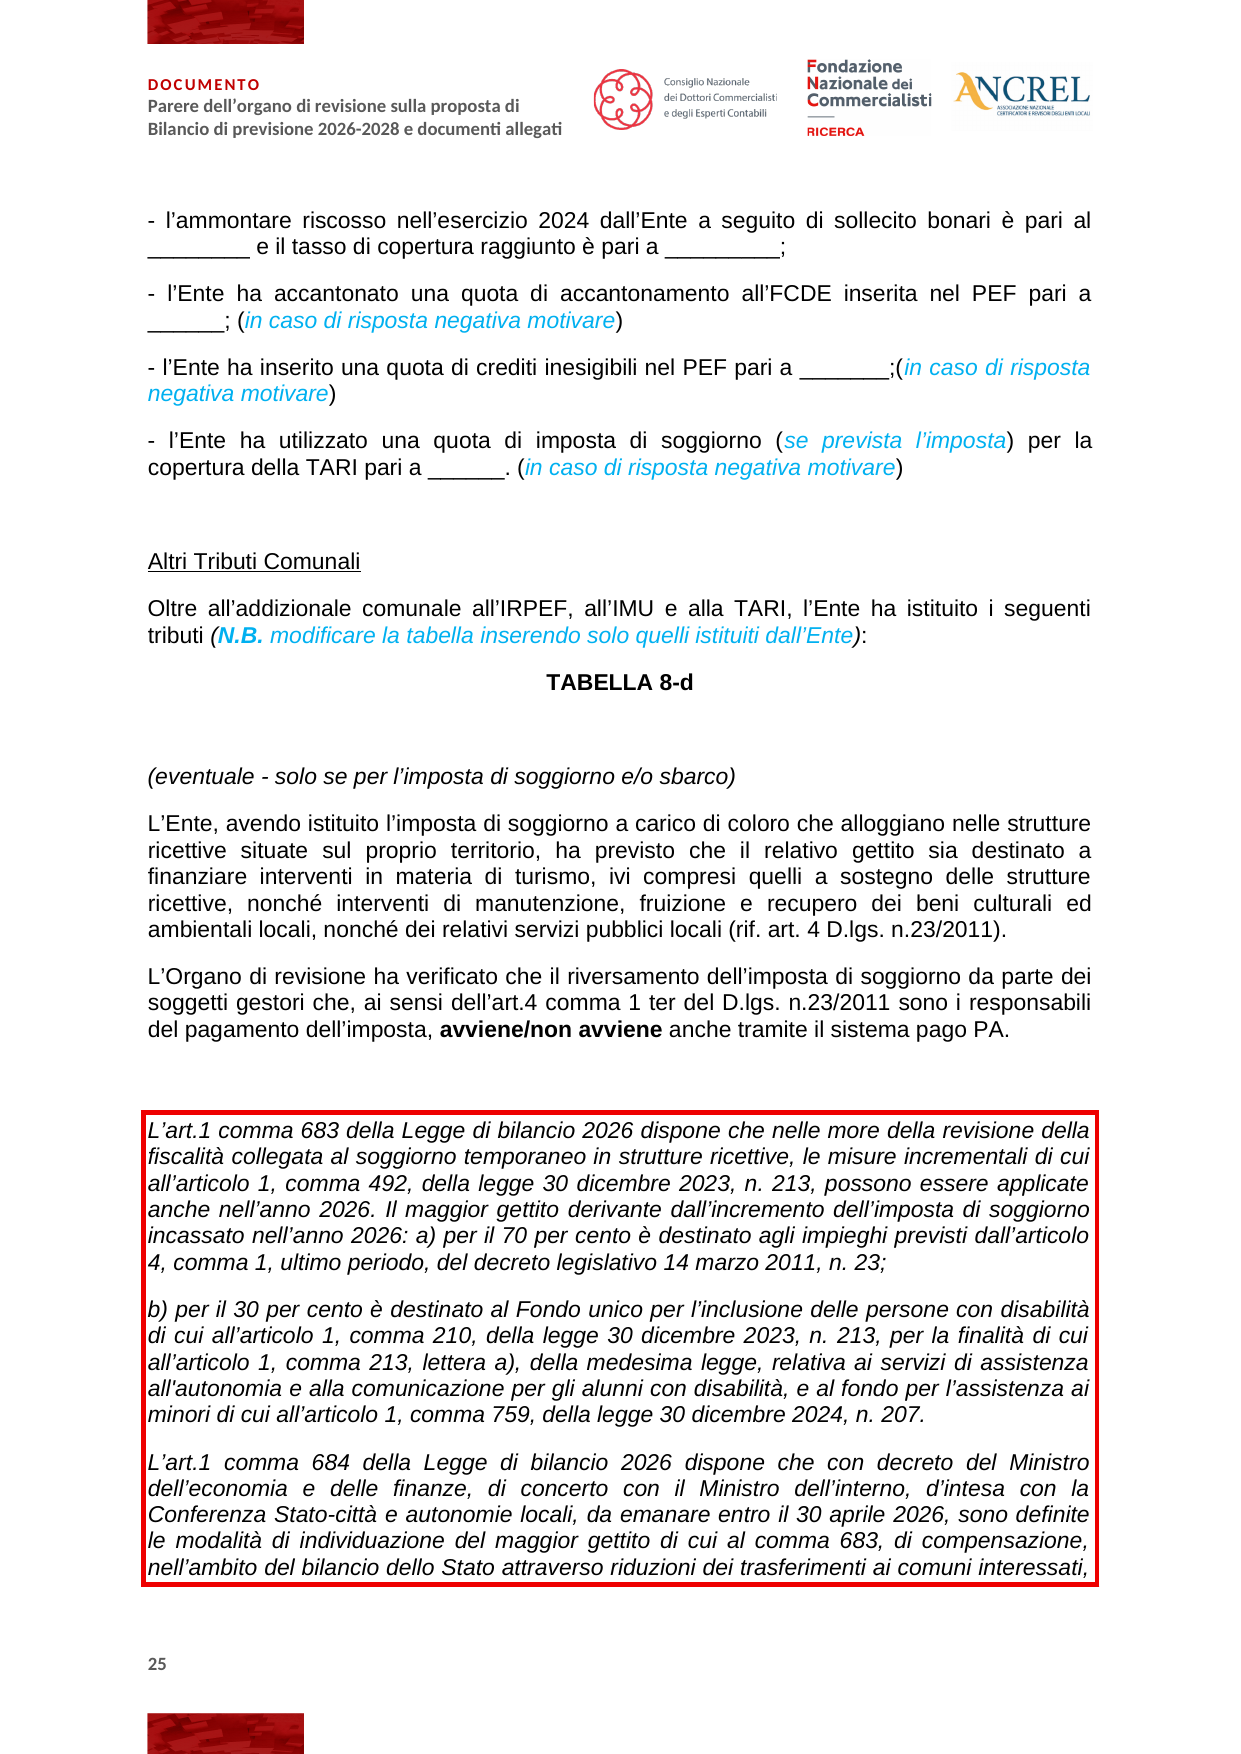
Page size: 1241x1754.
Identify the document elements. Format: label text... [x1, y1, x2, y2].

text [146, 1442, 1095, 1582]
picture [951, 62, 1094, 131]
picture [148, 0, 304, 44]
text - l’Ente ha inserito una quota di crediti inesigibili nel PEF pari a _______;(in caso di risposta negativa motivare) [147, 354, 1092, 407]
picture [148, 1714, 304, 1754]
text - l’ammontare riscosso nell’esercizio 2024 dall’Ente a seguito di sollecito bonari è pari al ________ e il tasso di copertura raggiunto è pari a _________; [147, 207, 1092, 259]
text Altri Tributi Comunali [148, 548, 1092, 574]
text L’art.1 comma 683 della Legge di bilancio 2026 dispone che nelle more della revisione della fiscalità collegata al soggiorno temporaneo in strutture ricettive, le misure incrementali di cui all’articolo 1, comma 492, della legge 30 dicembre 2023, n. 213, possono essere applicate anche nell’anno 2026. Il maggior gettito derivante dall’incremento dell’imposta di soggiorno incassato nell’anno 2026: a) per il 70 per cento è destinato agli impieghi previsti dall’articolo 4, comma 1, ultimo periodo, del decreto legislativo 14 marzo 2011, n. 23; [146, 1115, 1095, 1275]
text TABELLA 8-d [147, 669, 1092, 695]
text L’Organo di revisione ha verificato che il riversamento dell’imposta di soggiorno da parte dei soggetti gestori che, ai sensi dell’art.4 comma 1 ter del D.lgs. n.23/2011 sono i responsabili del pagamento dell’imposta, avviene/non avviene anche tramite il sistema pago PA. [147, 963, 1092, 1042]
text L’Ente, avendo istituito l’imposta di soggiorno a carico di coloro che alloggiano nelle strutture ricettive situate sul proprio territorio, ha previsto che il relativo gettito sia destinato a finanziare interventi in materia di turismo, ivi compresi quelli a sostegno delle strutture ricettive, nonché interventi di manutenzione, fruizione e recupero dei beni culturali ed ambientali locali, nonché dei relativi servizi pubblici locali (rif. art. 4 D.lgs. n.23/2011). [147, 810, 1092, 942]
text b) per il 30 per cento è destinato al Fondo unico per l’inclusione delle persone con disabilità di cui all’articolo 1, comma 210, della legge 30 dicembre 2023, n. 213, per la finalità di cui all’articolo 1, comma 213, lettera a), della medesima legge, relativa ai servizi di assistenza all'autonomia e alla comunicazione per gli alunni con disabilità, e al fondo per l’assistenza ai minori di cui all’articolo 1, comma 759, della legge 30 dicembre 2024, n. 207. [146, 1289, 1095, 1428]
picture [807, 59, 932, 136]
text - l’Ente ha utilizzato una quota di imposta di soggiorno (se prevista l’imposta) per la copertura della TARI pari a ______. (in caso di risposta negativa motivare) [147, 427, 1092, 480]
text Oltre all’addizionale comunale all’IRPEF, all’IMU e alla TARI, l’Ente ha istituito i seguenti tributi (N.B. modificare la tabella inserendo solo quelli istituiti dall’Ente): [147, 595, 1092, 648]
picture [593, 69, 777, 130]
text (eventuale - solo se per l’imposta di soggiorno e/o sbarco) [147, 763, 1092, 789]
text - l’Ente ha accantonato una quota di accantonamento all’FCDE inserita nel PEF pari a ______; (in caso di risposta negativa motivare) [147, 280, 1092, 333]
